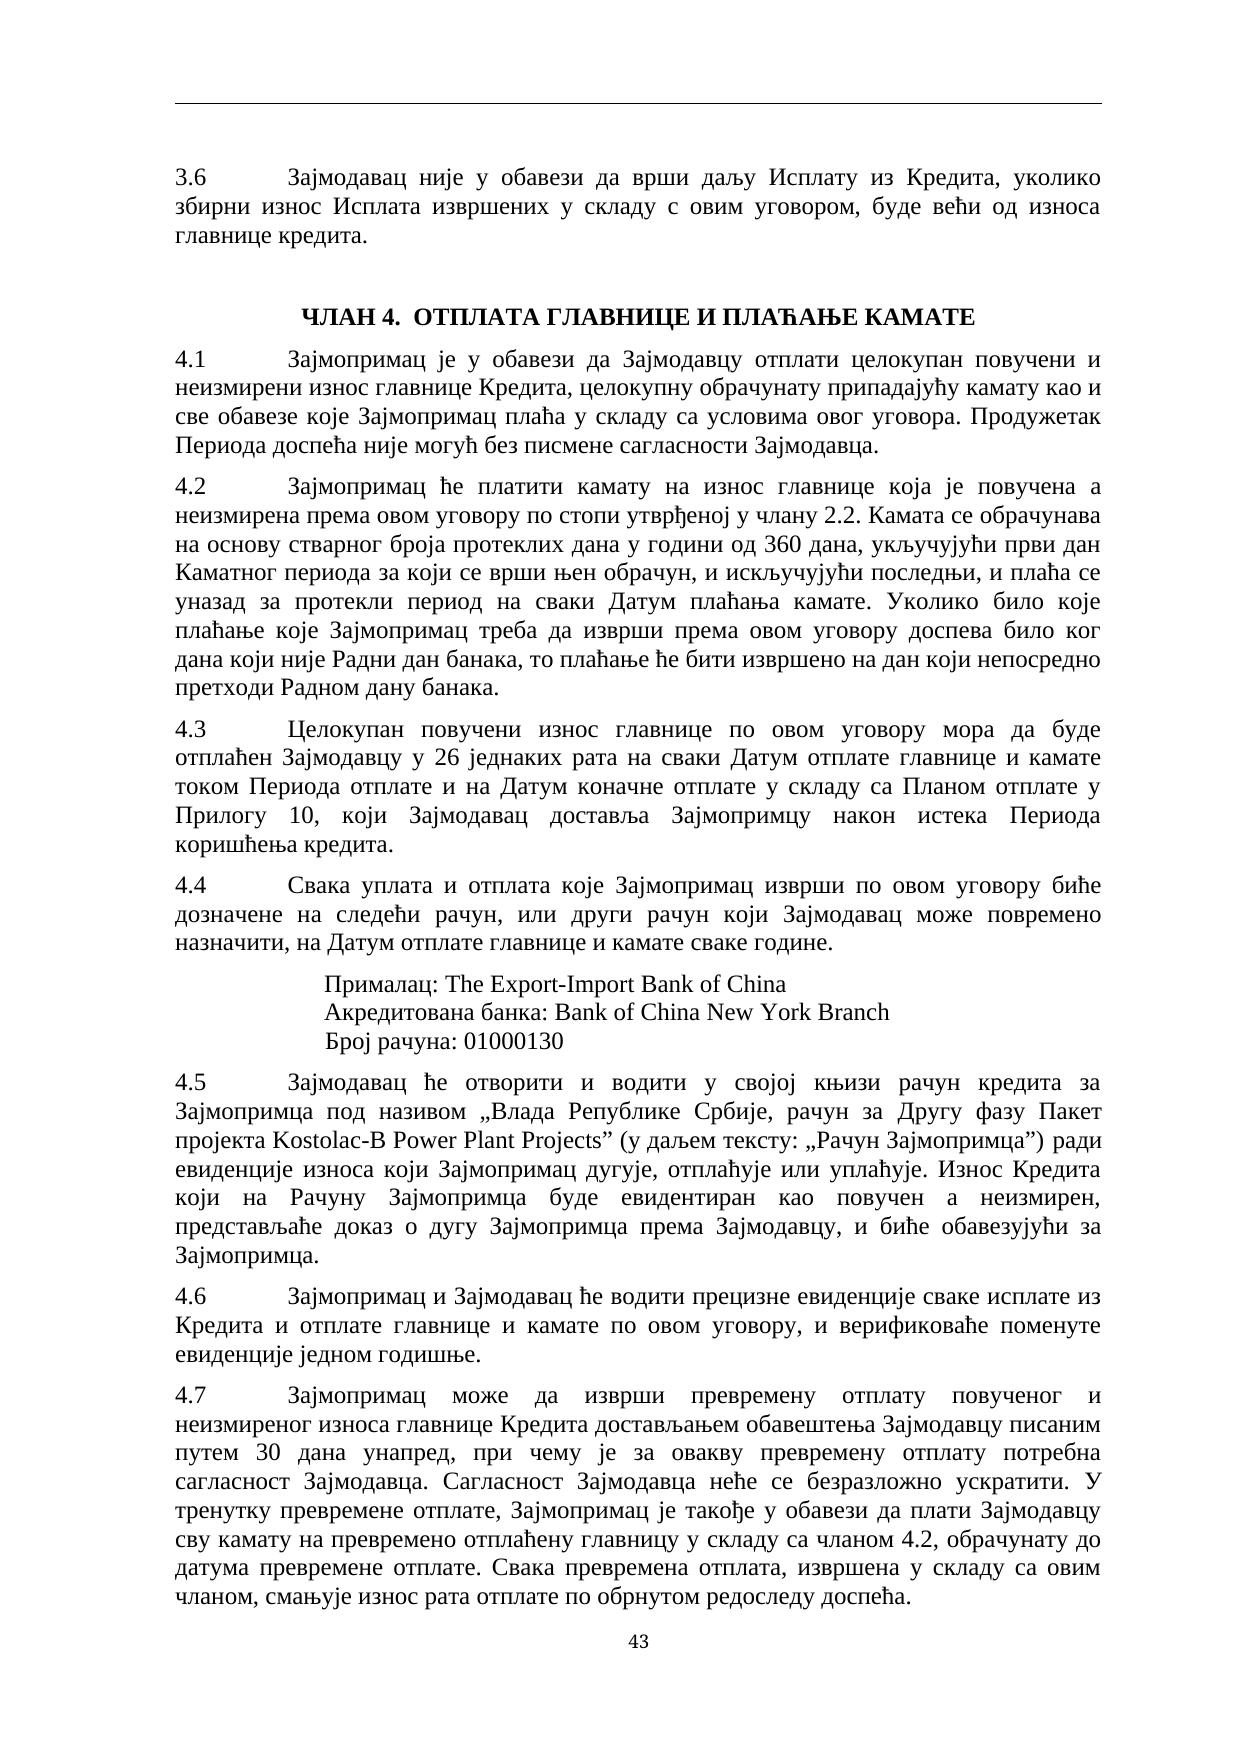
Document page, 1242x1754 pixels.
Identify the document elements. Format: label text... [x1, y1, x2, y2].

text Акредитована банка: Bank of China New York Branch [175, 997, 1102, 1026]
text 4.4 Свака уплата и отплата које Зајмопримац изврши по овом уговору биће дозначене на следећи рачун, или други рачун који Зајмодавац може повремено назначити, на Датум отплате главнице и камате сваке године. [175, 870, 1102, 956]
text ЧЛАН 4. ОТПЛАТА ГЛАВНИЦЕ И ПЛАЋАЊЕ КАМАТЕ [175, 302, 1102, 331]
text 4.1 Зајмопримац је у обавези да Зајмодавцу отплати целокупан повучени и неизмирени износ главнице Кредита, целокупну обрачунату припадајућу камату као и све обавезе које Зајмопримац плаћа у складу са условима овог уговора. Продужетак Периода доспећа није могућ без писмене сагласности Зајмодавца. [175, 344, 1102, 459]
text 4.3 Целокупан повучени износ главнице по овом уговору мора да буде отплаћен Зајмодавцу у 26 једнаких рата на сваки Датум отплате главнице и камате током Периода отплате и на Датум коначне отплате у складу са Планом отплате у Прилогу 10, који Зајмодавац доставља Зајмопримцу након истека Периода коришћења кредита. [175, 714, 1102, 857]
text 3.6 Зајмодавац није у обавези да врши даљу Исплату из Кредита, уколико збирни износ Исплата извршених у складу с овим уговором, буде већи од износа главнице кредита. [175, 162, 1102, 249]
text 4.2 Зајмопримац ће платити камату на износ главнице која је повучена а неизмирена према овом уговору по стопи утврђеној у члану 2.2. Камата се обрачунава на основу стварног броја протеклих дана у години од 360 дана, укључујући први дан Каматног периода за који се врши њен обрачун, и искључујући последњи, и плаћа се уназад за протекли период на сваки Датум плаћања камате. Уколико било које плаћање које Зајмопримац треба да изврши према овом уговору доспева било ког дана који није Радни дан банака, то плаћање ће бити извршено на дан који непосредно претходи Радном дану банака. [175, 471, 1102, 701]
text Број рачуна: 01000130 [175, 1026, 1102, 1055]
text 4.5 Зајмодавац ће отворити и водити у својој књизи рачун кредита за Зајмопримца под називом „Влада Републике Србије, рачун за Другу фазу Пакет пројекта Kostolac-B Power Plant Projects” (у даљем тексту: „Рачун Зајмопримца”) ради евиденције износа који Зајмопримац дугује, отплаћује или уплаћује. Износ Кредита који на Рачуну Зајмопримца буде евидентиран као повучен а неизмирен, представљаће доказ о дугу Зајмопримца према Зајмодавцу, и биће обавезујући за Зајмопримца. [175, 1067, 1102, 1269]
text 4.6 Зајмопримац и Зајмодавац ће водити прецизне евиденције сваке исплате из Кредита и отплате главнице и камате по овом уговору, и верификоваће поменуте евиденције једном годишње. [175, 1281, 1102, 1367]
text 4.7 Зајмопримац може да изврши превремену отплату повученог и неизмиреног износа главнице Кредита достављањем обавештења Зајмодавцу писаним путем 30 дана унапред, при чему је за овакву превремену отплату потребна сагласност Зајмодавца. Сагласност Зајмодавца неће се безразложно ускратити. У тренутку превремене отплате, Зајмопримац је такође у обавези да плати Зајмодавцу сву камату на превремено отплаћену главницу у складу са чланом 4.2, обрачунату до датума превремене отплате. Свака превремена отплата, извршена у складу са овим чланом, смањује износ рата отплате по обрнутом редоследу доспећа. [175, 1380, 1102, 1610]
text Прималац: The Export-Import Bank of China [175, 969, 1102, 997]
